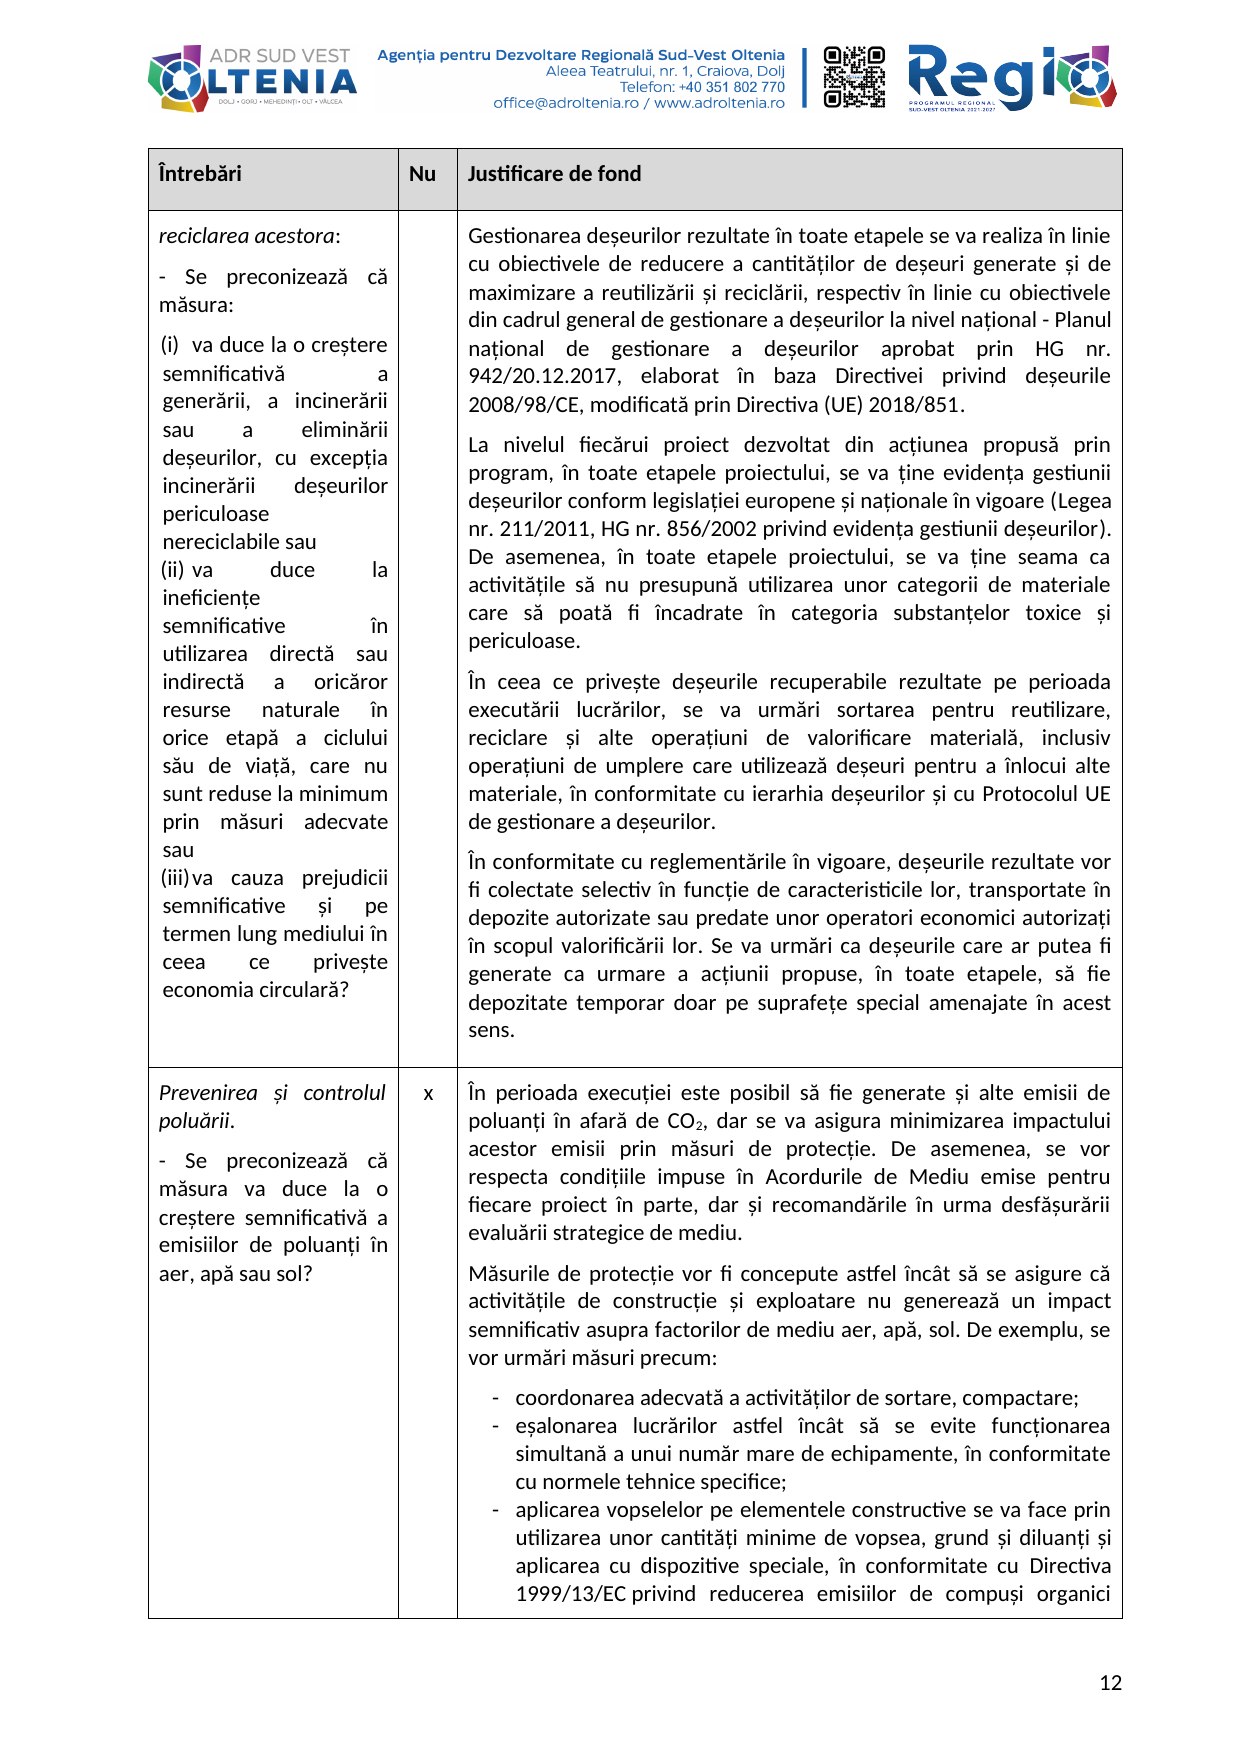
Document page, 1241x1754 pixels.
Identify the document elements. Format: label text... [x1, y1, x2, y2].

table_header Nu [399, 149, 457, 210]
table_cell x [399, 211, 457, 1067]
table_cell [458, 211, 1122, 1067]
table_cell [149, 1068, 398, 1618]
picture [147, 44, 358, 114]
table_header Justificare de fond [458, 149, 1122, 210]
picture [375, 44, 890, 114]
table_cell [149, 211, 398, 1067]
picture [907, 44, 1118, 114]
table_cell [458, 1068, 1122, 1618]
table_header Întrebări [149, 149, 398, 210]
table_cell x [399, 1068, 457, 1618]
